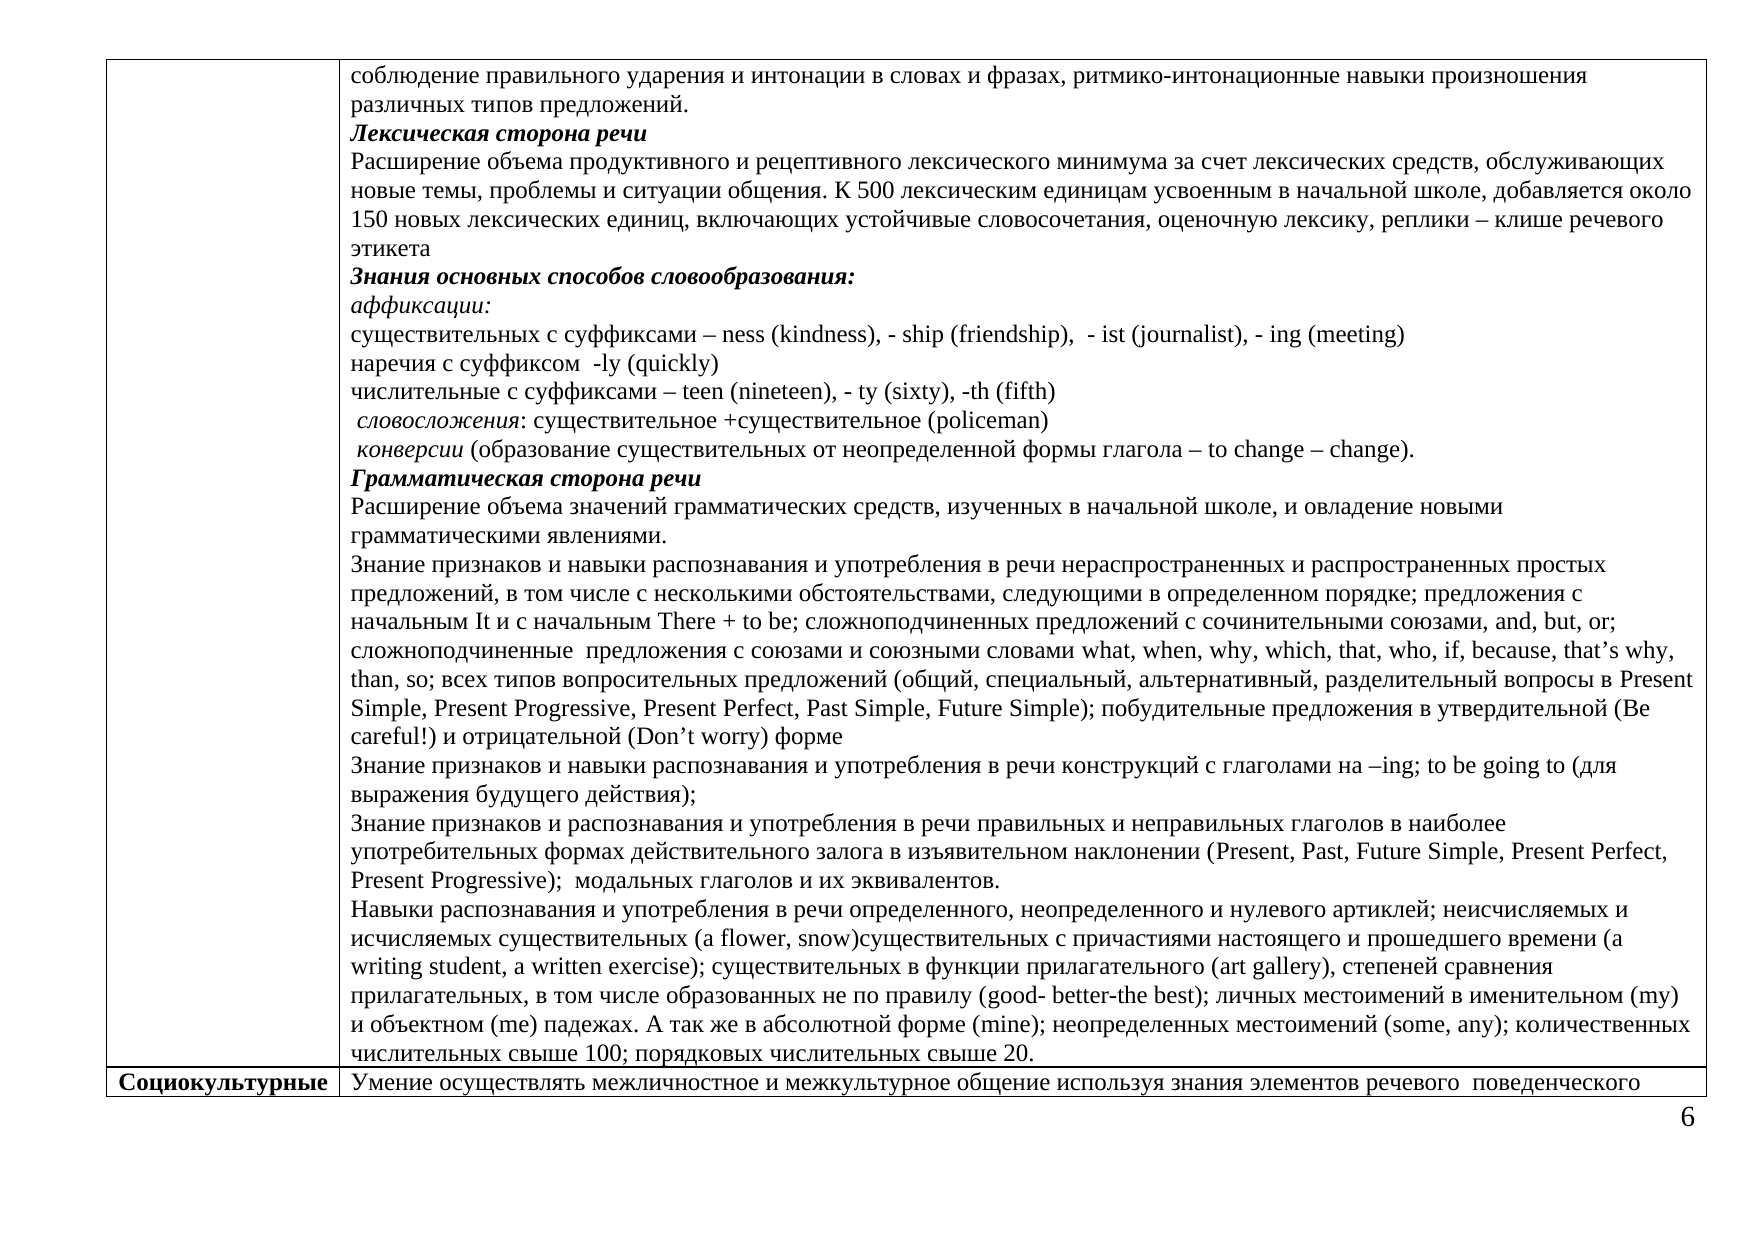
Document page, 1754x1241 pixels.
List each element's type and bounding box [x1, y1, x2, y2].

table_cell [340, 60, 1706, 1066]
table_cell [340, 1068, 1706, 1096]
table_cell [107, 1068, 339, 1096]
table_cell [107, 60, 339, 1066]
